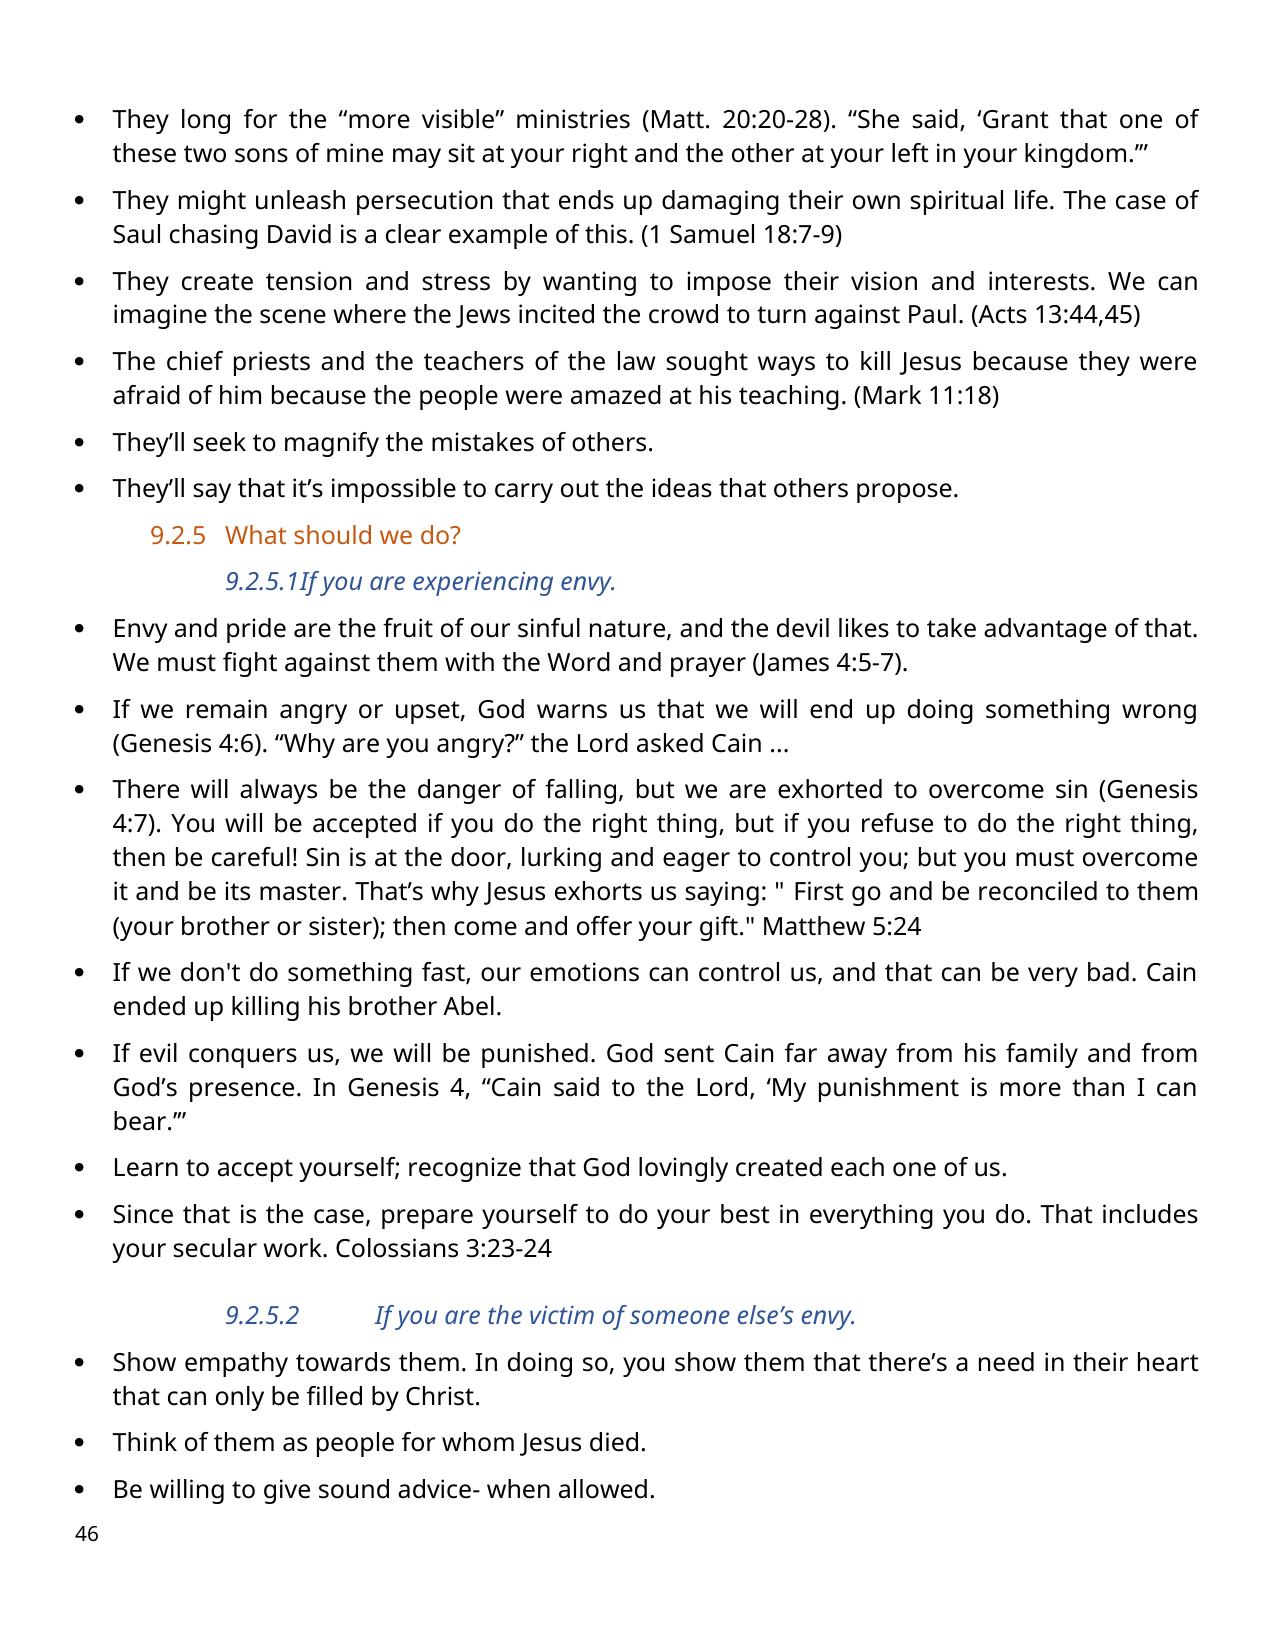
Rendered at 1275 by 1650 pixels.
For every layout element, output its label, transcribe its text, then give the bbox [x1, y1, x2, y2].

list If evil conquers us, we will be punished. God sent Cain far away from his family and from God’s presence. In Genesis 4, “Cain said to the Lord, ‘My punishment is more than I can bear.’” [75, 1035, 1200, 1137]
list Since that is the case, prepare yourself to do your best in everything you do. That includes your secular work. Colossians 3:23-24 [75, 1197, 1200, 1265]
list They long for the “more visible” ministries (Matt. 20:20-28). “She said, ‘Grant that one of these two sons of mine may sit at your right and the other at your left in your kingdom.’” [75, 102, 1200, 170]
subtitle 9.2.5 What should we do? [150, 517, 1200, 552]
list They’ll seek to magnify the mistakes of others. [75, 424, 1200, 458]
list Think of them as people for whom Jesus died. [75, 1425, 1200, 1459]
list Learn to accept yourself; recognize that God lovingly created each one of us. [75, 1150, 1200, 1184]
list They create tension and stress by wanting to impose their vision and interests. We can imagine the scene where the Jews incited the crowd to turn against Paul. (Acts 13:44,45) [75, 263, 1200, 331]
list They’ll say that it’s impossible to carry out the ideas that others propose. [75, 471, 1200, 505]
list Show empathy towards them. In doing so, you show them that there’s a need in their heart that can only be filled by Christ. [75, 1344, 1200, 1412]
list The chief priests and the teachers of the law sought ways to kill Jesus because they were afraid of him because the people were amazed at his teaching. (Mark 11:18) [75, 344, 1200, 412]
subtitle 9.2.5.2 If you are the victim of someone else’s envy. [225, 1298, 1200, 1332]
list They might unleash persecution that ends up damaging their own spiritual life. The case of Saul chasing David is a clear example of this. (1 Samuel 18:7-9) [75, 182, 1200, 251]
subtitle 9.2.5.1 If you are experiencing envy. [225, 564, 1200, 598]
list Envy and pride are the fruit of our sinful nature, and the devil likes to take advantage of that. We must fight against them with the Word and prayer (James 4:5-7). [75, 611, 1200, 679]
list If we remain angry or upset, God warns us that we will end up doing something wrong (Genesis 4:6). “Why are you angry?” the Lord asked Cain ... [75, 691, 1200, 759]
list There will always be the danger of falling, but we are exhorted to overcome sin (Genesis 4:7). You will be accepted if you do the right thing, but if you refuse to do the right thing, then be careful! Sin is at the door, lurking and eager to control you; but you must overcome it and be its master. That’s why Jesus exhorts us saying: " First go and be reconciled to them (your brother or sister); then come and offer your gift." Matthew 5:24 [75, 772, 1200, 942]
list Be willing to give sound advice- when allowed. [75, 1471, 1200, 1505]
list If we don't do something fast, our emotions can control us, and that can be very bad. Cain ended up killing his brother Abel. [75, 955, 1200, 1023]
